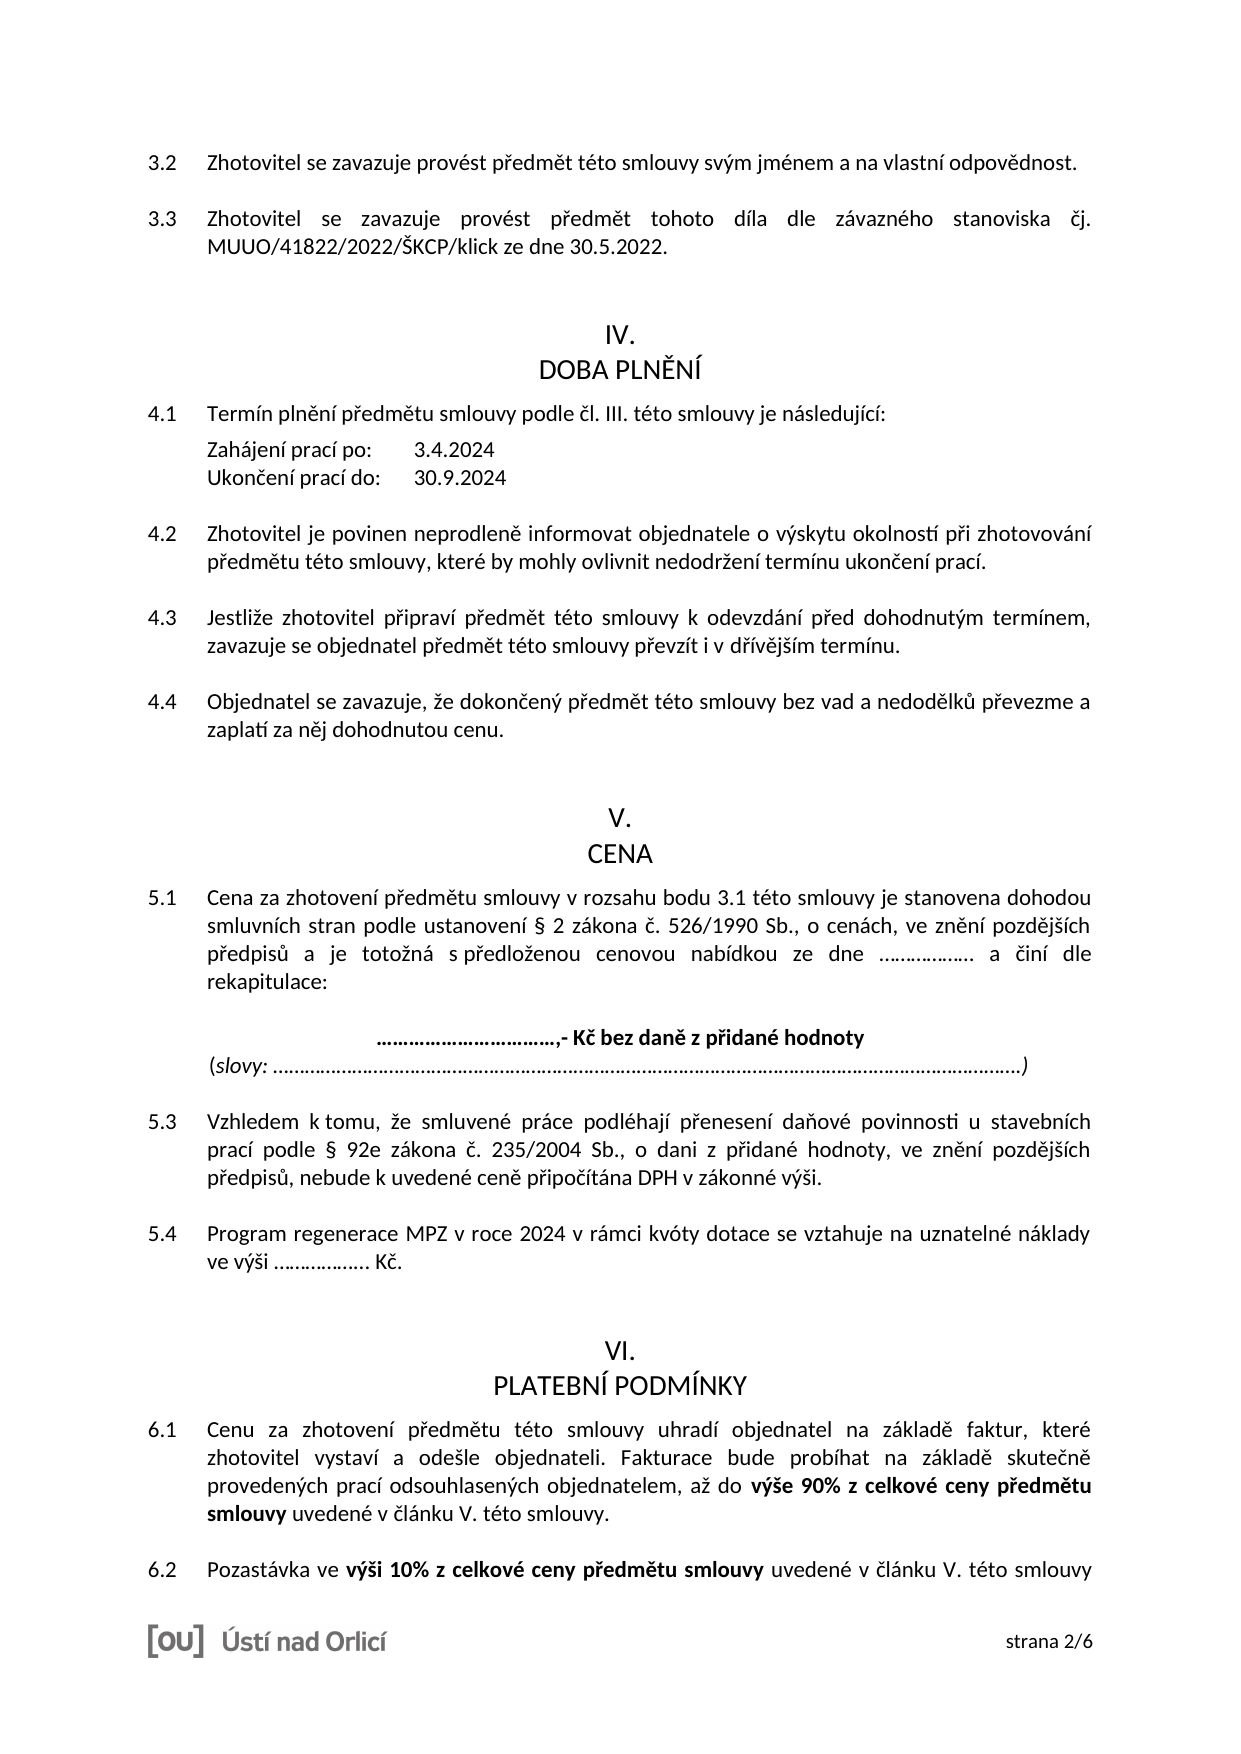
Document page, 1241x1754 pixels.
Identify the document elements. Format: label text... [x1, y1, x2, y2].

text 4.3 Jestliže zhotovitel připraví předmět této smlouvy k odevzdání před dohodnutým termínem, zavazuje se objednatel předmět této smlouvy převzít i v dřívějším termínu. [148, 603, 1092, 659]
text V. [148, 799, 1092, 835]
text IV. [148, 316, 1092, 351]
text 3.3 Zhotovitel se zavazuje provést předmět tohoto díla dle závazného stanoviska čj. MUUO/41822/2022/ŠKCP/klick ze dne 30.5.2022. [148, 204, 1092, 260]
text 5.3 Vzhledem k tomu, že smluvené práce podléhají přenesení daňové povinnosti u stavebních prací podle § 92e zákona č. 235/2004 Sb., o dani z přidané hodnoty, ve znění pozdějších předpisů, nebude k uvedené ceně připočítána DPH v zákonné výši. [148, 1107, 1092, 1191]
text ……………………………,- Kč bez daně z přidané hodnoty [148, 1023, 1092, 1051]
text cena [148, 835, 1092, 871]
text Zahájení prací po: 3.4.2024 [207, 435, 1092, 463]
text Platební podmínky [148, 1367, 1092, 1403]
text Ukončení prací do: 30.9.2024 [207, 463, 1092, 491]
text 6.1 Cenu za zhotovení předmětu této smlouvy uhradí objednatel na základě faktur, které zhotovitel vystaví a odešle objednateli. Fakturace bude probíhat na základě skutečně provedených prací odsouhlasených objednatelem, až do výše 90% z celkové ceny předmětu smlouvy uvedené v článku V. této smlouvy. [148, 1415, 1092, 1527]
picture [147, 1623, 388, 1659]
text VI. [148, 1332, 1092, 1367]
text 4.4 Objednatel se zavazuje, že dokončený předmět této smlouvy bez vad a nedodělků převezme a zaplatí za něj dohodnutou cenu. [148, 687, 1092, 743]
text 4.2 Zhotovitel je povinen neprodleně informovat objednatele o výskytu okolností při zhotovování předmětu této smlouvy, které by mohly ovlivnit nedodržení termínu ukončení prací. [148, 519, 1092, 575]
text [148, 1555, 1092, 1583]
text doba plnění [148, 351, 1092, 387]
text (slovy: …………………………………………………………………………………………………………………………….) [148, 1051, 1092, 1079]
text 3.2 Zhotovitel se zavazuje provést předmět této smlouvy svým jménem a na vlastní odpovědnost. [148, 148, 1092, 176]
text 5.1 Cena za zhotovení předmětu smlouvy v rozsahu bodu 3.1 této smlouvy je stanovena dohodou smluvních stran podle ustanovení § 2 zákona č. 526/1990 Sb., o cenách, ve znění pozdějších předpisů a je totožná s předloženou cenovou nabídkou ze dne ……………… a činí dle rekapitulace: [148, 883, 1092, 995]
text 5.4 Program regenerace MPZ v roce 2024 v rámci kvóty dotace se vztahuje na uznatelné náklady ve výši ……………... Kč. [148, 1219, 1092, 1276]
text 4.1 Termín plnění předmětu smlouvy podle čl. III. této smlouvy je následující: [148, 399, 1092, 428]
